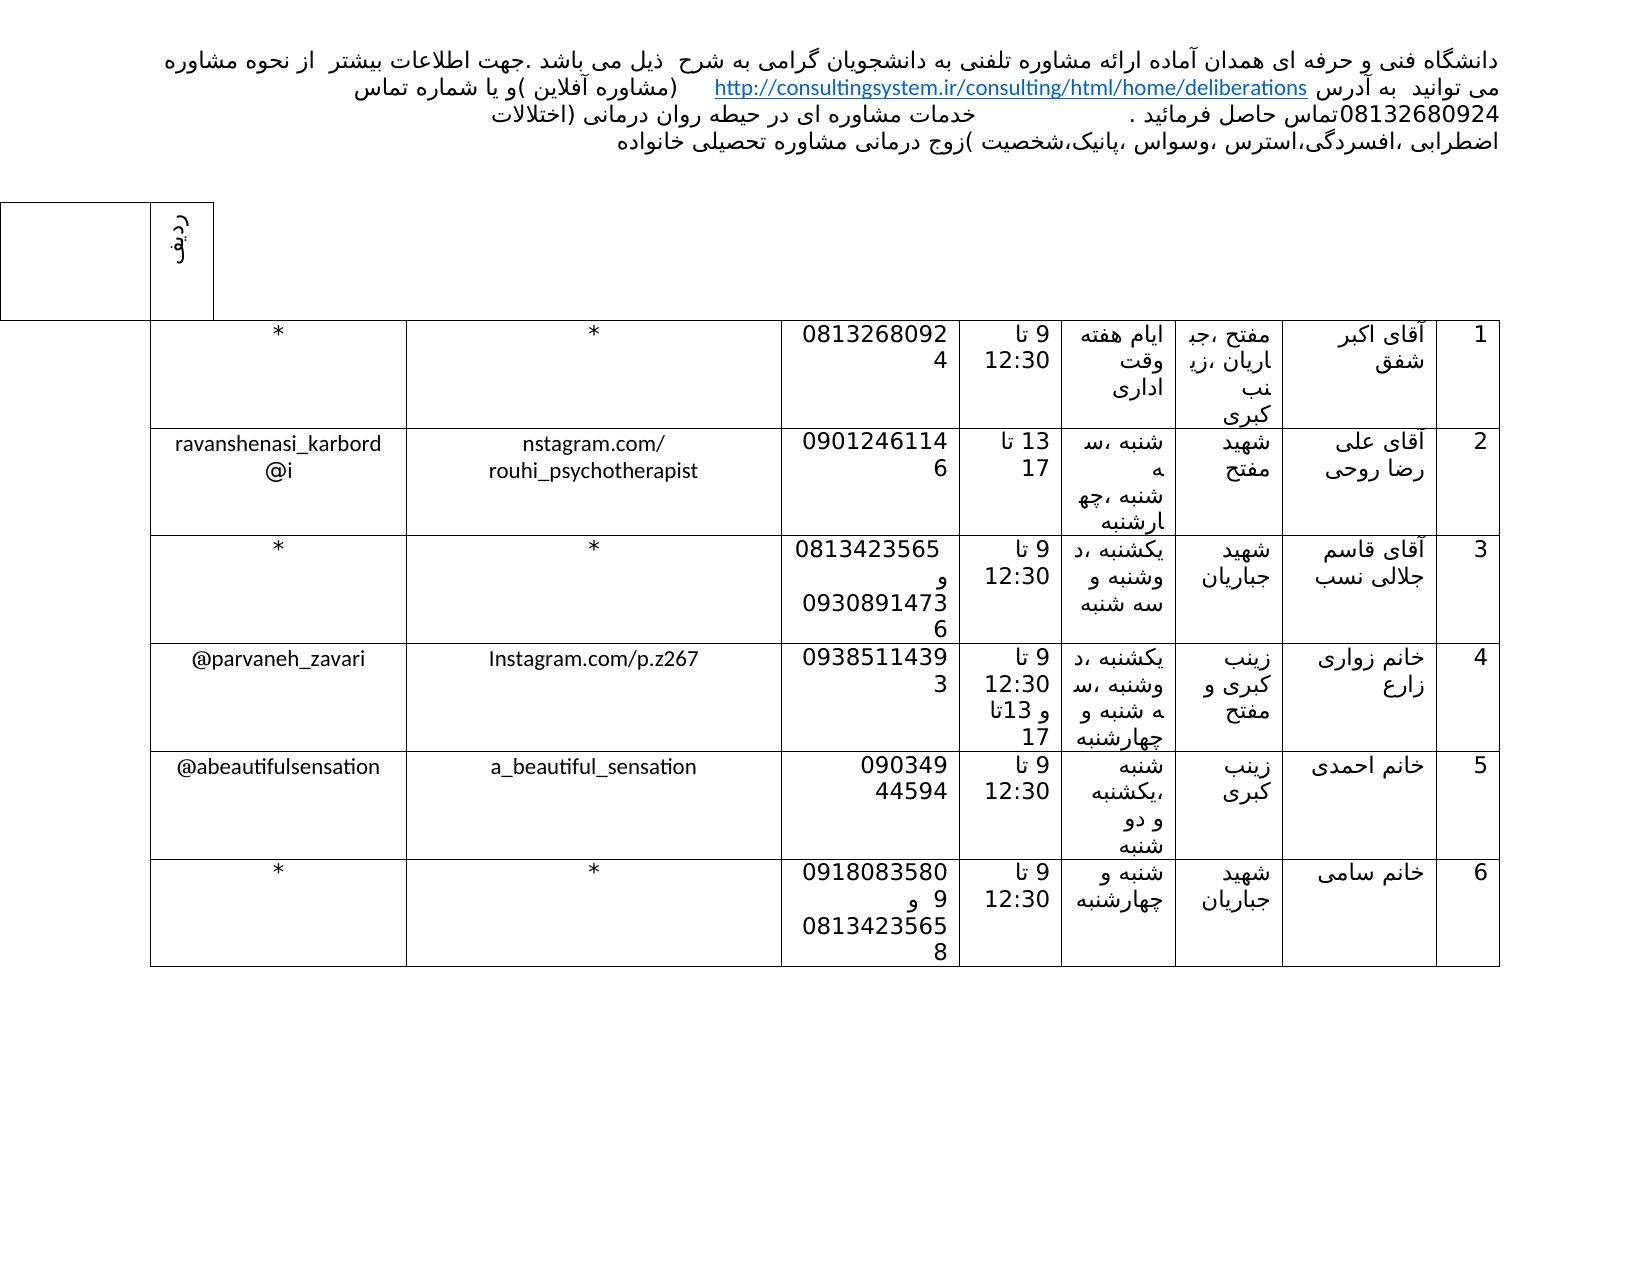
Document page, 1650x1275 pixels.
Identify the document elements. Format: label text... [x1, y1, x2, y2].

table_cell آقای علی رضا روحی [1283, 429, 1436, 535]
table_cell زینب کبری و مفتح [1176, 644, 1282, 751]
table_cell 09012461146 [782, 429, 959, 535]
table_cell * [407, 536, 781, 643]
table_cell یکشنبه ،دوشنبه ،سه شنبه و چهارشنبه [1062, 644, 1175, 751]
table_cell شهید جباریان [1176, 860, 1282, 966]
table_cell 6 [1437, 860, 1499, 966]
table_cell 9 تا 12:30 [960, 752, 1061, 858]
table_cell a_beautiful_sensation [407, 752, 781, 858]
table_cell 09034944594 [782, 752, 959, 858]
table_cell خانم زواری زارع [1283, 644, 1436, 751]
table_cell 2 [1437, 429, 1499, 535]
table_cell زینب کبری [1176, 752, 1282, 858]
table_cell 09385114393 [782, 644, 959, 751]
table_cell * [407, 321, 781, 428]
table_cell * [407, 860, 781, 966]
table_cell * [151, 536, 406, 643]
table_cell 9 تا 12:30 و 13تا 17 [960, 644, 1061, 751]
table_cell مفتح ،جباریان ،زینب کبری [1176, 321, 1282, 428]
table_cell شنبه ،سه شنبه ،چهارشنبه [1062, 429, 1175, 535]
table_cell nstagram.com/rouhi_psychotherapist [407, 429, 781, 535]
table_cell parvaneh_zavari@ [151, 644, 406, 751]
table_cell 9 تا 12:30 [960, 860, 1061, 966]
table_cell Instagram.com/p.z267 [407, 644, 781, 751]
table_header ردیف [151, 203, 213, 320]
table_cell آقای قاسم جلالی نسب [1283, 536, 1436, 643]
table_cell ایام هفته وقت اداری [1062, 321, 1175, 428]
text دانشگاه فنی و حرفه ای همدان آماده ارائه مشاوره تلفنی به دانشجویان گرامی به شرح ذیل می باشد .جهت اطلاعات بیشتر از نحوه مشاوره می توانید به آدرس http://consultingsystem.ir/consulting/html/home/deliberations (مشاوره آفلاین )و یا شماره تماس 08132680924تماس حاصل فرمائید . خدمات مشاوره ای در حیطه روان درمانی (اختلالات اضطرابی ،افسردگی،استرس ،وسواس ،پانیک،شخصیت )زوج درمانی مشاوره تحصیلی خانواده [150, 47, 1500, 155]
table_cell 9 تا 12:30 [960, 536, 1061, 643]
table_cell 5 [1437, 752, 1499, 858]
table_cell شهید جباریان [1176, 536, 1282, 643]
table_cell شنبه ،یکشنبه و دو شنبه [1062, 752, 1175, 858]
table_cell 3 [1437, 536, 1499, 643]
table_cell شهید مفتح [1176, 429, 1282, 535]
table_cell خانم سامی [1283, 860, 1436, 966]
table_cell ravanshenasi_karbordi@ [151, 429, 406, 535]
table_cell * [151, 321, 406, 428]
table_cell 09180835809 و08134235658 [782, 860, 959, 966]
table_cell خانم احمدی [1283, 752, 1436, 858]
table_cell آقای اکبر شفق [1283, 321, 1436, 428]
table_cell 13 تا 17 [960, 429, 1061, 535]
table_cell 1 [1437, 321, 1499, 428]
table_cell 08132680924 [782, 321, 959, 428]
table_cell * [151, 860, 406, 966]
table_cell 9 تا 12:30 [960, 321, 1061, 428]
table_cell یکشنبه ،دوشنبه و سه شنبه [1062, 536, 1175, 643]
table_cell 4 [1437, 644, 1499, 751]
table_cell abeautifulsensation@ [151, 752, 406, 858]
table_cell شنبه و چهارشنبه [1062, 860, 1175, 966]
table_cell 0813423565 و09308914736 [782, 536, 959, 643]
